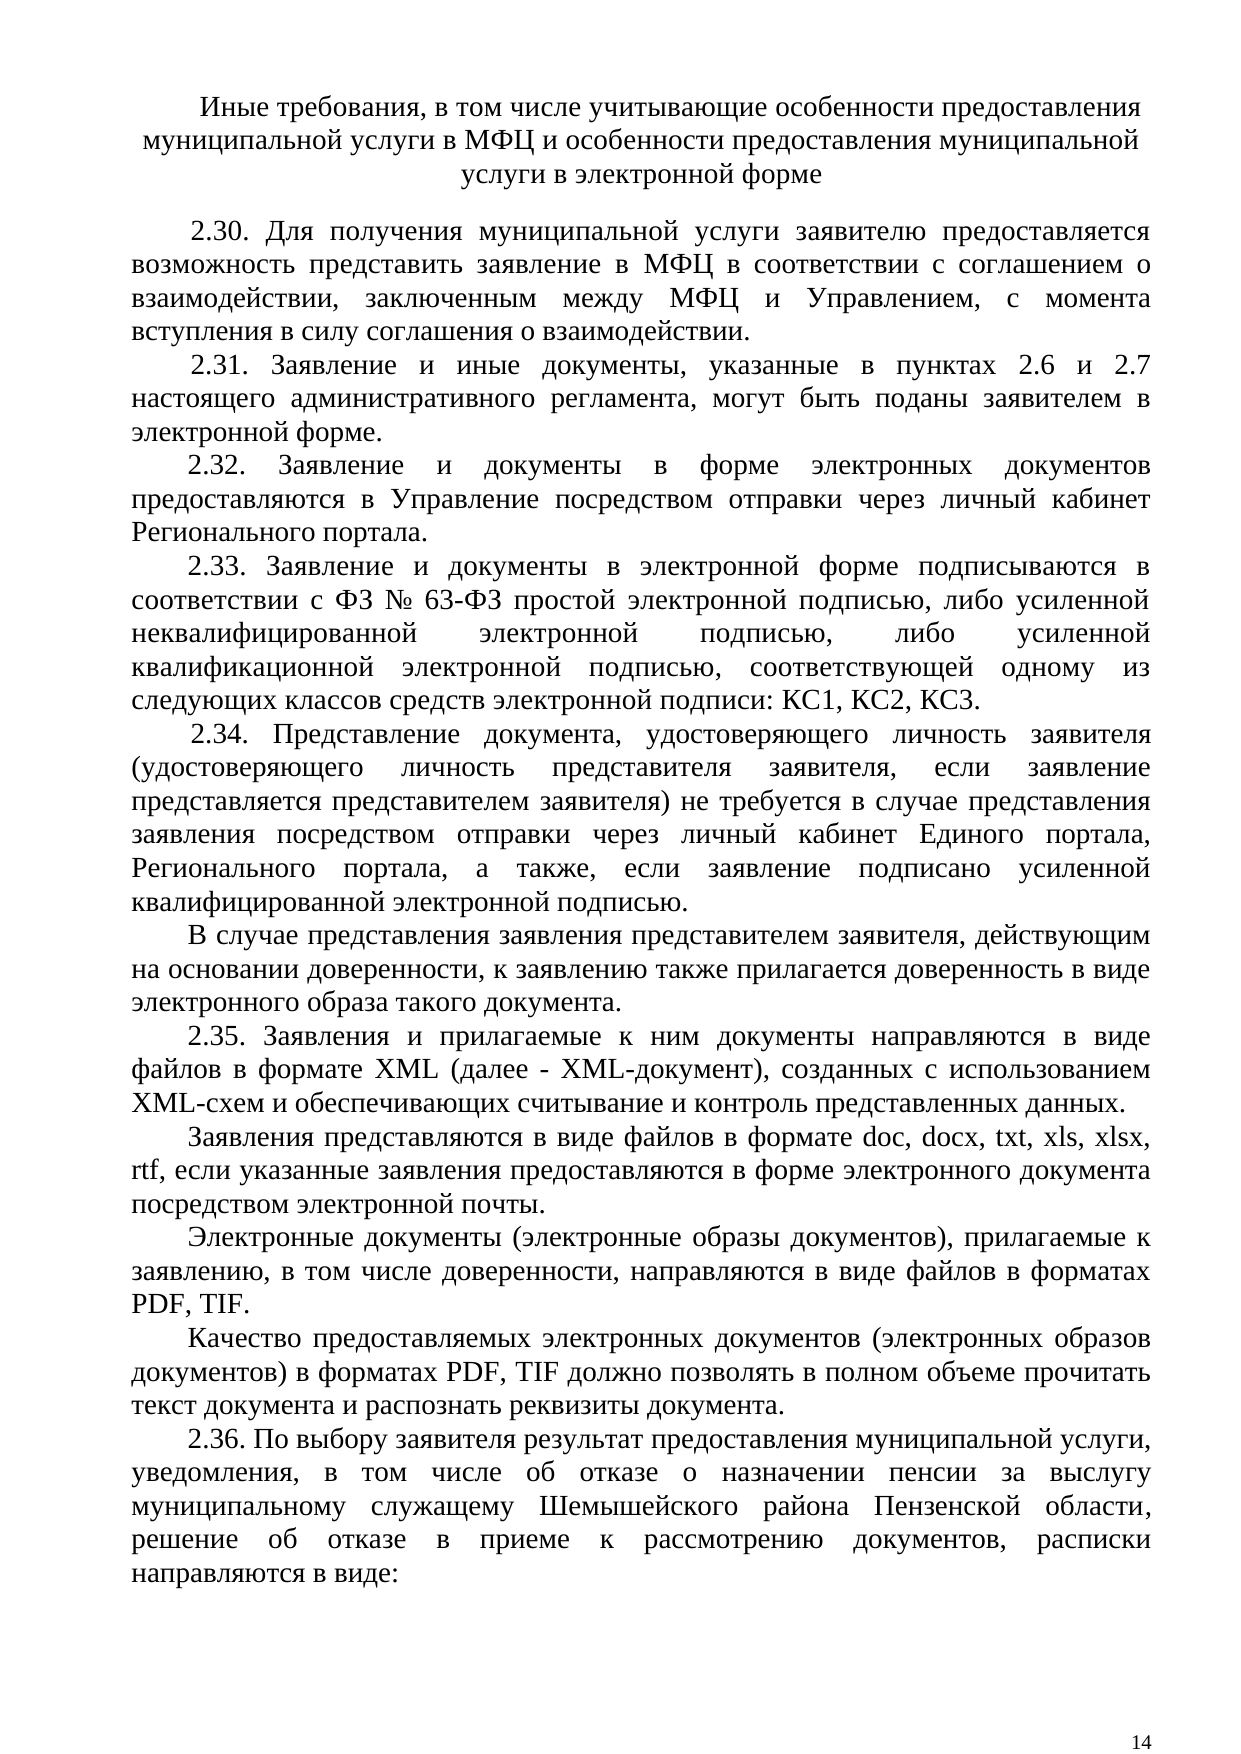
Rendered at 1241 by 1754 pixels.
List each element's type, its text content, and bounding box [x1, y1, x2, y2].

text 2.35. Заявления и прилагаемые к ним документы направляются в виде файлов в формате XML (далее - XML-документ), созданных с использованием XML-схем и обеспечивающих считывание и контроль представленных данных. [131, 1018, 1152, 1118]
text 2.32. Заявление и документы в форме электронных документов предоставляются в Управление посредством отправки через личный кабинет Регионального портала. [131, 447, 1152, 548]
text Электронные документы (электронные образы документов), прилагаемые к заявлению, в том числе доверенности, направляются в виде файлов в форматах PDF, TIF. [131, 1219, 1152, 1320]
text Качество предоставляемых электронных документов (электронных образов документов) в форматах PDF, TIF должно позволять в полном объеме прочитать текст документа и распознать реквизиты документа. [131, 1320, 1152, 1421]
subtitle Иные требования, в том числе учитывающие особенности предоставления муниципальной услуги в МФЦ и особенности предоставления муниципальной услуги в электронной форме [131, 89, 1152, 189]
text 2.34. Представление документа, удостоверяющего личность заявителя (удостоверяющего личность представителя заявителя, если заявление представляется представителем заявителя) не требуется в случае представления заявления посредством отправки через личный кабинет Единого портала, Регионального портала, а также, если заявление подписано усиленной квалифицированной электронной подписью. [131, 716, 1152, 917]
text 2.33. Заявление и документы в электронной форме подписываются в соответствии с ФЗ № 63-ФЗ простой электронной подписью, либо усиленной неквалифицированной электронной подписью, либо усиленной квалификационной электронной подписью, соответствующей одному из следующих классов средств электронной подписи: КС1, КС2, КС3. [131, 548, 1152, 716]
text В случае представления заявления представителем заявителя, действующим на основании доверенности, к заявлению также прилагается доверенность в виде электронного образа такого документа. [131, 917, 1152, 1018]
text 2.30. Для получения муниципальной услуги заявителю предоставляется возможность представить заявление в МФЦ в соответствии с соглашением о взаимодействии, заключенным между МФЦ и Управлением, с момента вступления в силу соглашения о взаимодействии. [131, 213, 1152, 347]
text Заявления представляются в виде файлов в формате doc, docx, txt, xls, xlsx, rtf, если указанные заявления предоставляются в форме электронного документа посредством электронной почты. [131, 1119, 1152, 1219]
text 2.31. Заявление и иные документы, указанные в пунктах 2.6 и 2.7 настоящего административного регламента, могут быть поданы заявителем в электронной форме. [131, 347, 1152, 447]
text 2.36. По выбору заявителя результат предоставления муниципальной услуги, уведомления, в том числе об отказе о назначении пенсии за выслугу муниципальному служащему Шемышейского района Пензенской области, решение об отказе в приеме к рассмотрению документов, расписки направляются в виде: [131, 1421, 1152, 1588]
